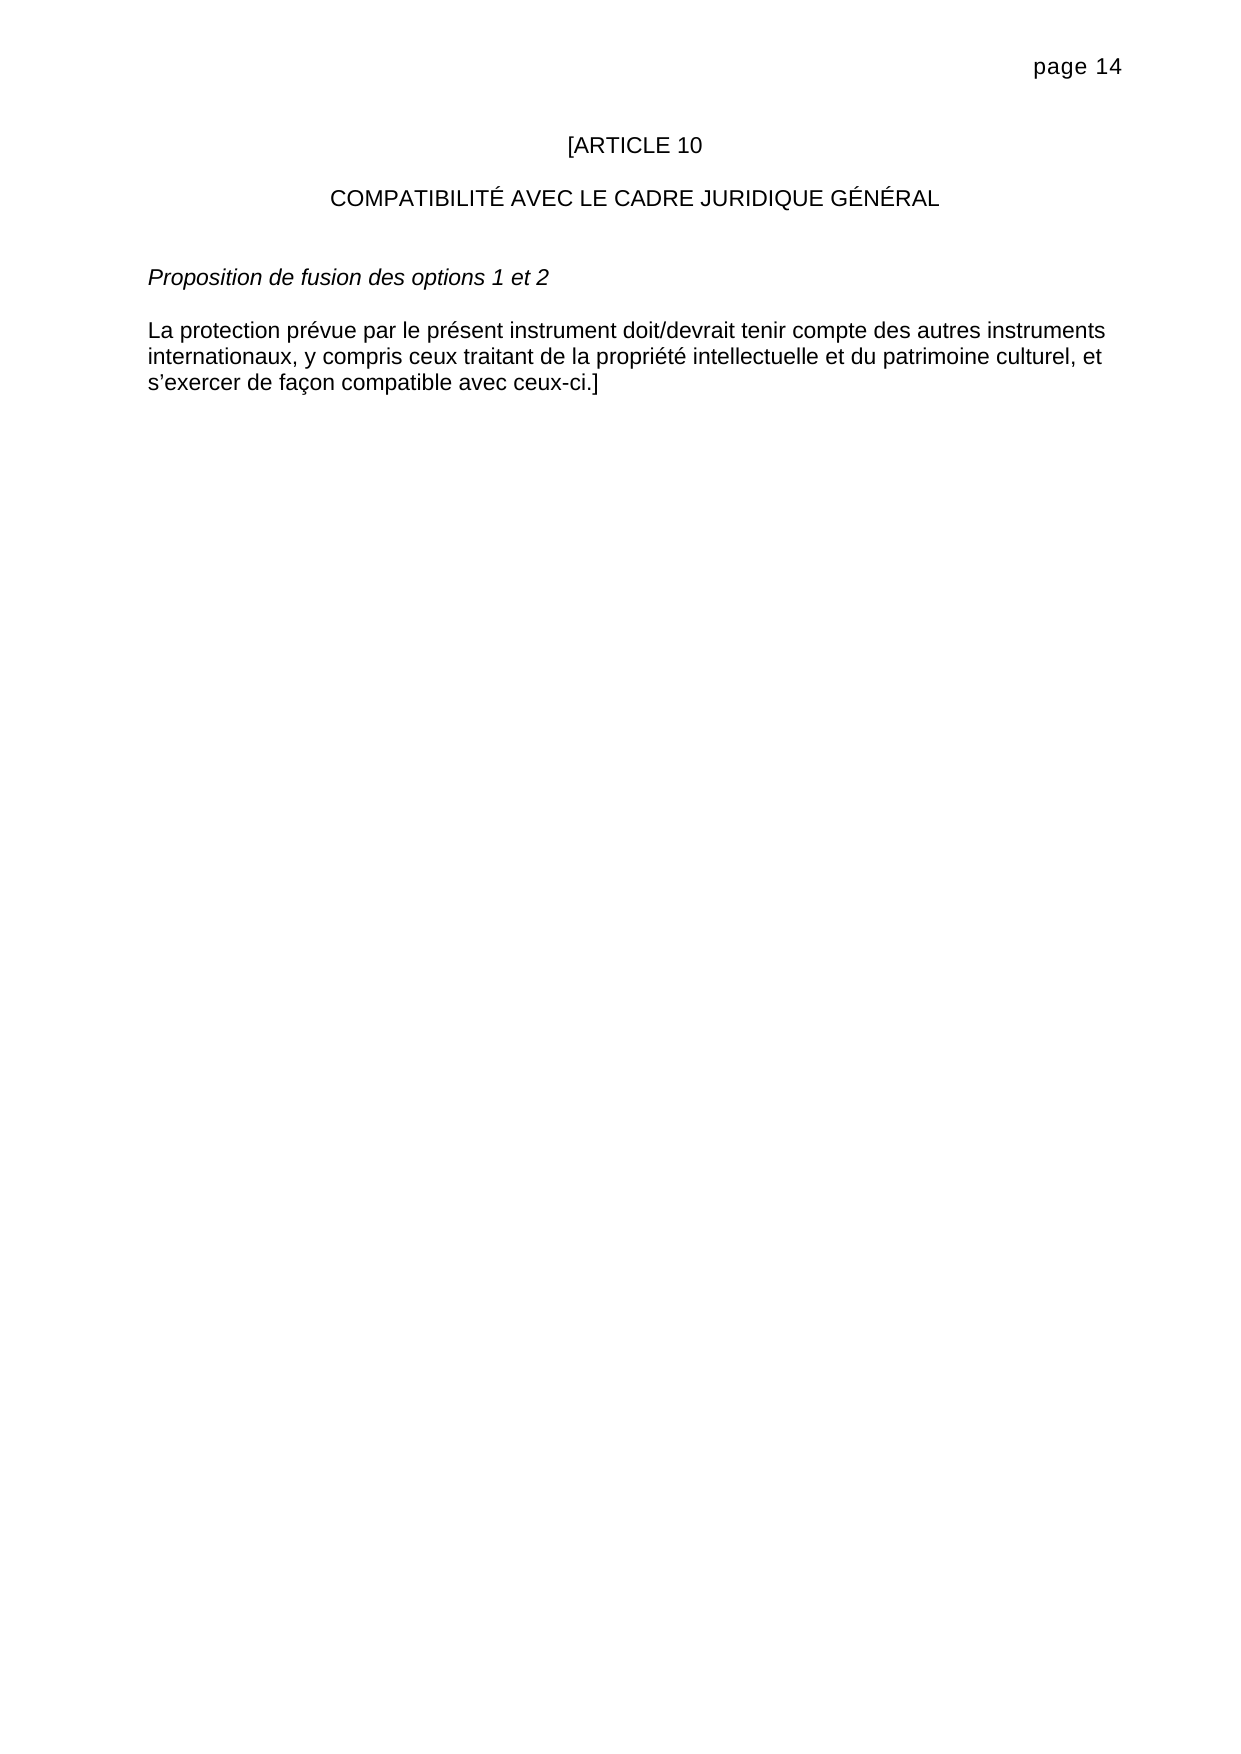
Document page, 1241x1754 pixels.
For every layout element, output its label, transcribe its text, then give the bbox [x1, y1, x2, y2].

text COMPATIBILITÉ AVEC LE CADRE JURIDIQUE GÉNÉRAL [148, 185, 1122, 211]
text La protection prévue par le présent instrument doit/devrait tenir compte des autres instruments internationaux, y compris ceux traitant de la propriété intellectuelle et du patrimoine culturel, et s’exercer de façon compatible avec ceux-ci.] [148, 317, 1122, 396]
text Proposition de fusion des options 1 et 2 [148, 264, 1122, 290]
text [ARTICLE 10 [148, 132, 1122, 158]
